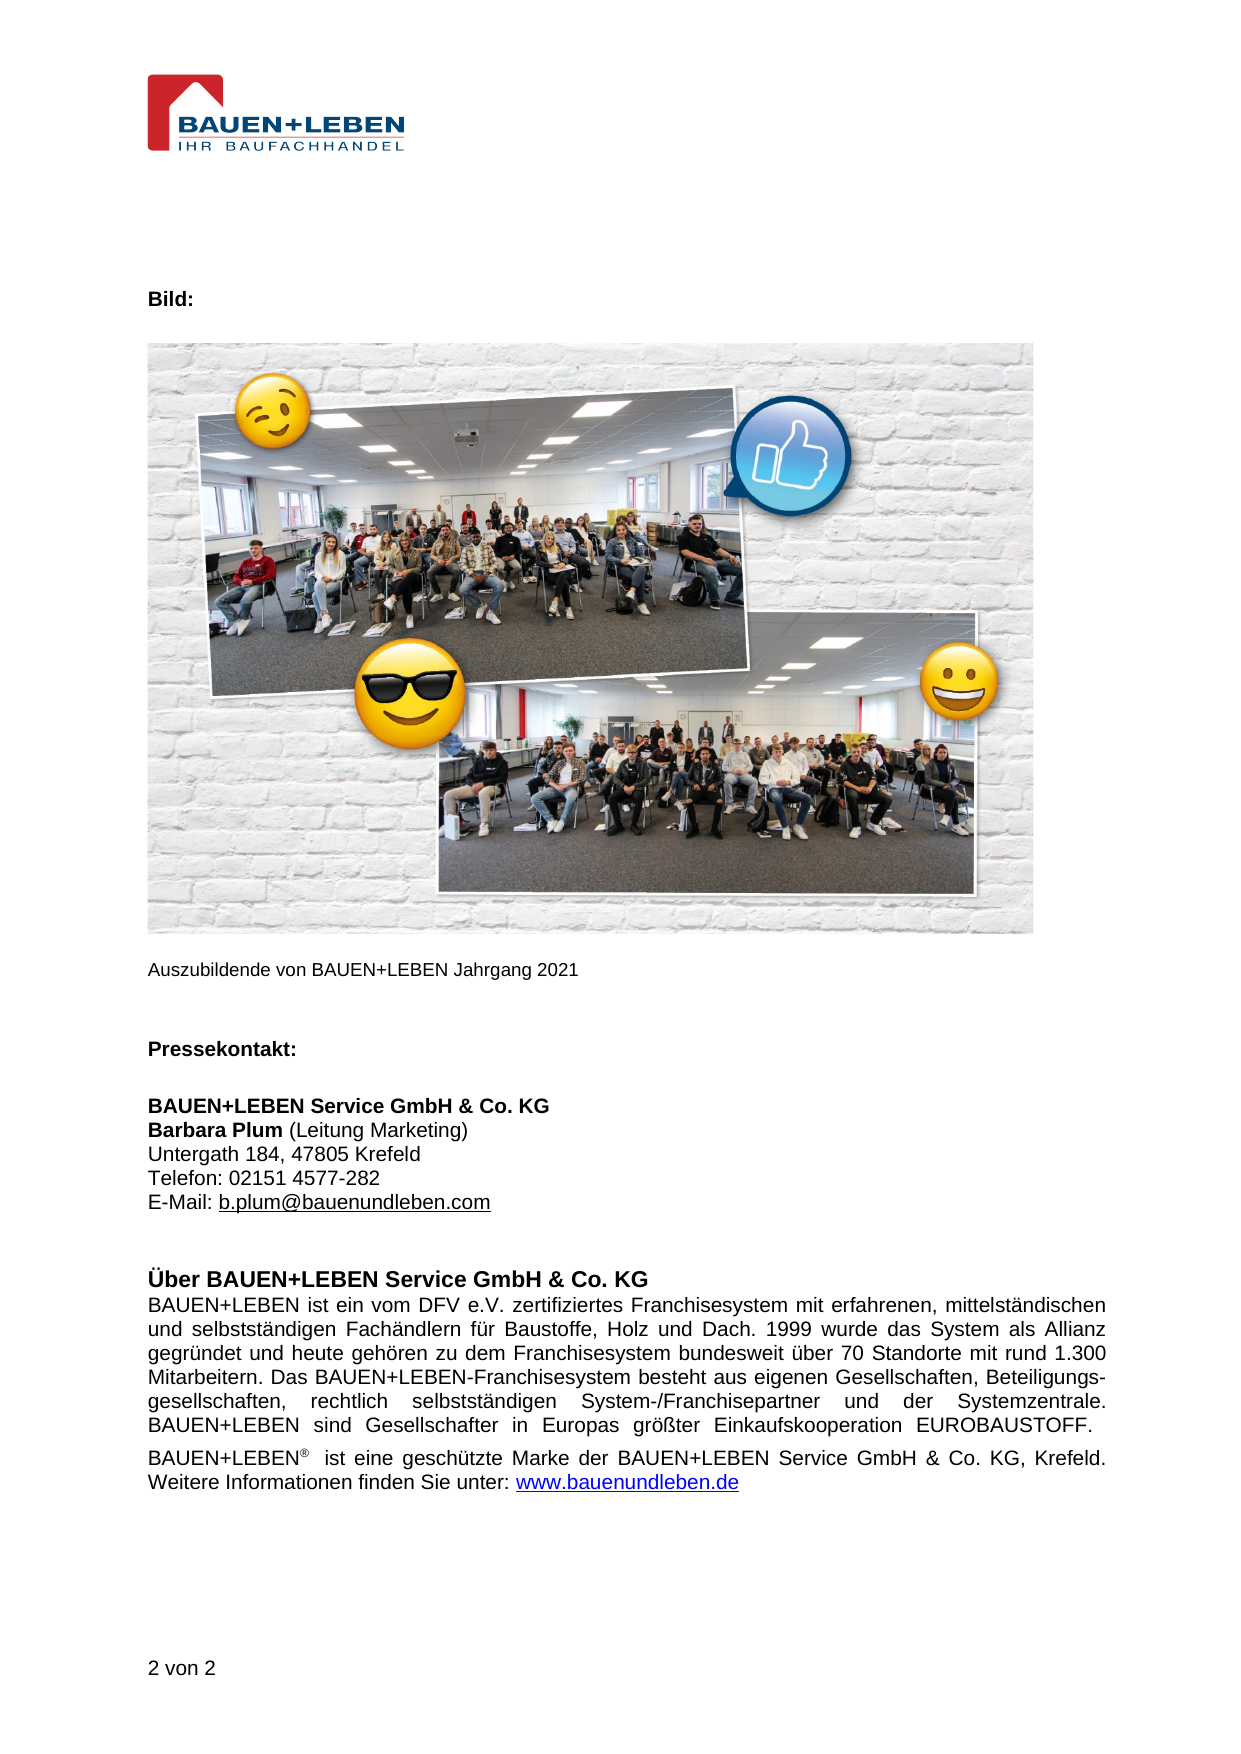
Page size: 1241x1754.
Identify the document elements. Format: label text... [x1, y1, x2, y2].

text Untergath 184, 47805 Krefeld [148, 1142, 1107, 1166]
picture [147, 343, 1034, 934]
text E-Mail: b.plum@bauenundleben.com [148, 1190, 1107, 1214]
text Auszubildende von BAUEN+LEBEN Jahrgang 2021 [148, 959, 1122, 980]
text Telefon: 02151 4577-282 [148, 1166, 1107, 1190]
picture [147, 73, 406, 152]
text Bild: [148, 287, 1107, 311]
text Über BAUEN+LEBEN Service GmbH & Co. KG [148, 1266, 1107, 1293]
text Pressekontakt: [148, 1001, 1107, 1061]
text BAUEN+LEBEN ist ein vom DFV e.V. zertifiziertes Franchisesystem mit erfahrenen, mittelständischen und selbstständigen Fachändlern für Baustoffe, Holz und Dach. 1999 wurde das System als Allianz gegründet und heute gehören zu dem Franchisesystem bundesweit über 70 Standorte mit rund 1.300 Mitarbeitern. Das BAUEN+LEBEN-Franchisesystem besteht aus eigenen Gesellschaften, Beteiligungs-gesellschaften, rechtlich selbstständigen System-/Franchisepartner und der Systemzentrale. BAUEN+LEBEN sind Gesellschafter in Europas größter Einkaufskooperation EUROBAUSTOFF. BAUEN+LEBEN® ist eine geschützte Marke der BAUEN+LEBEN Service GmbH & Co. KG, Krefeld. Weitere Informationen finden Sie unter: www.bauenundleben.de [148, 1293, 1107, 1494]
text Barbara Plum (Leitung Marketing) [148, 1118, 1107, 1142]
text BAUEN+LEBEN Service GmbH & Co. KG [148, 1094, 1107, 1118]
